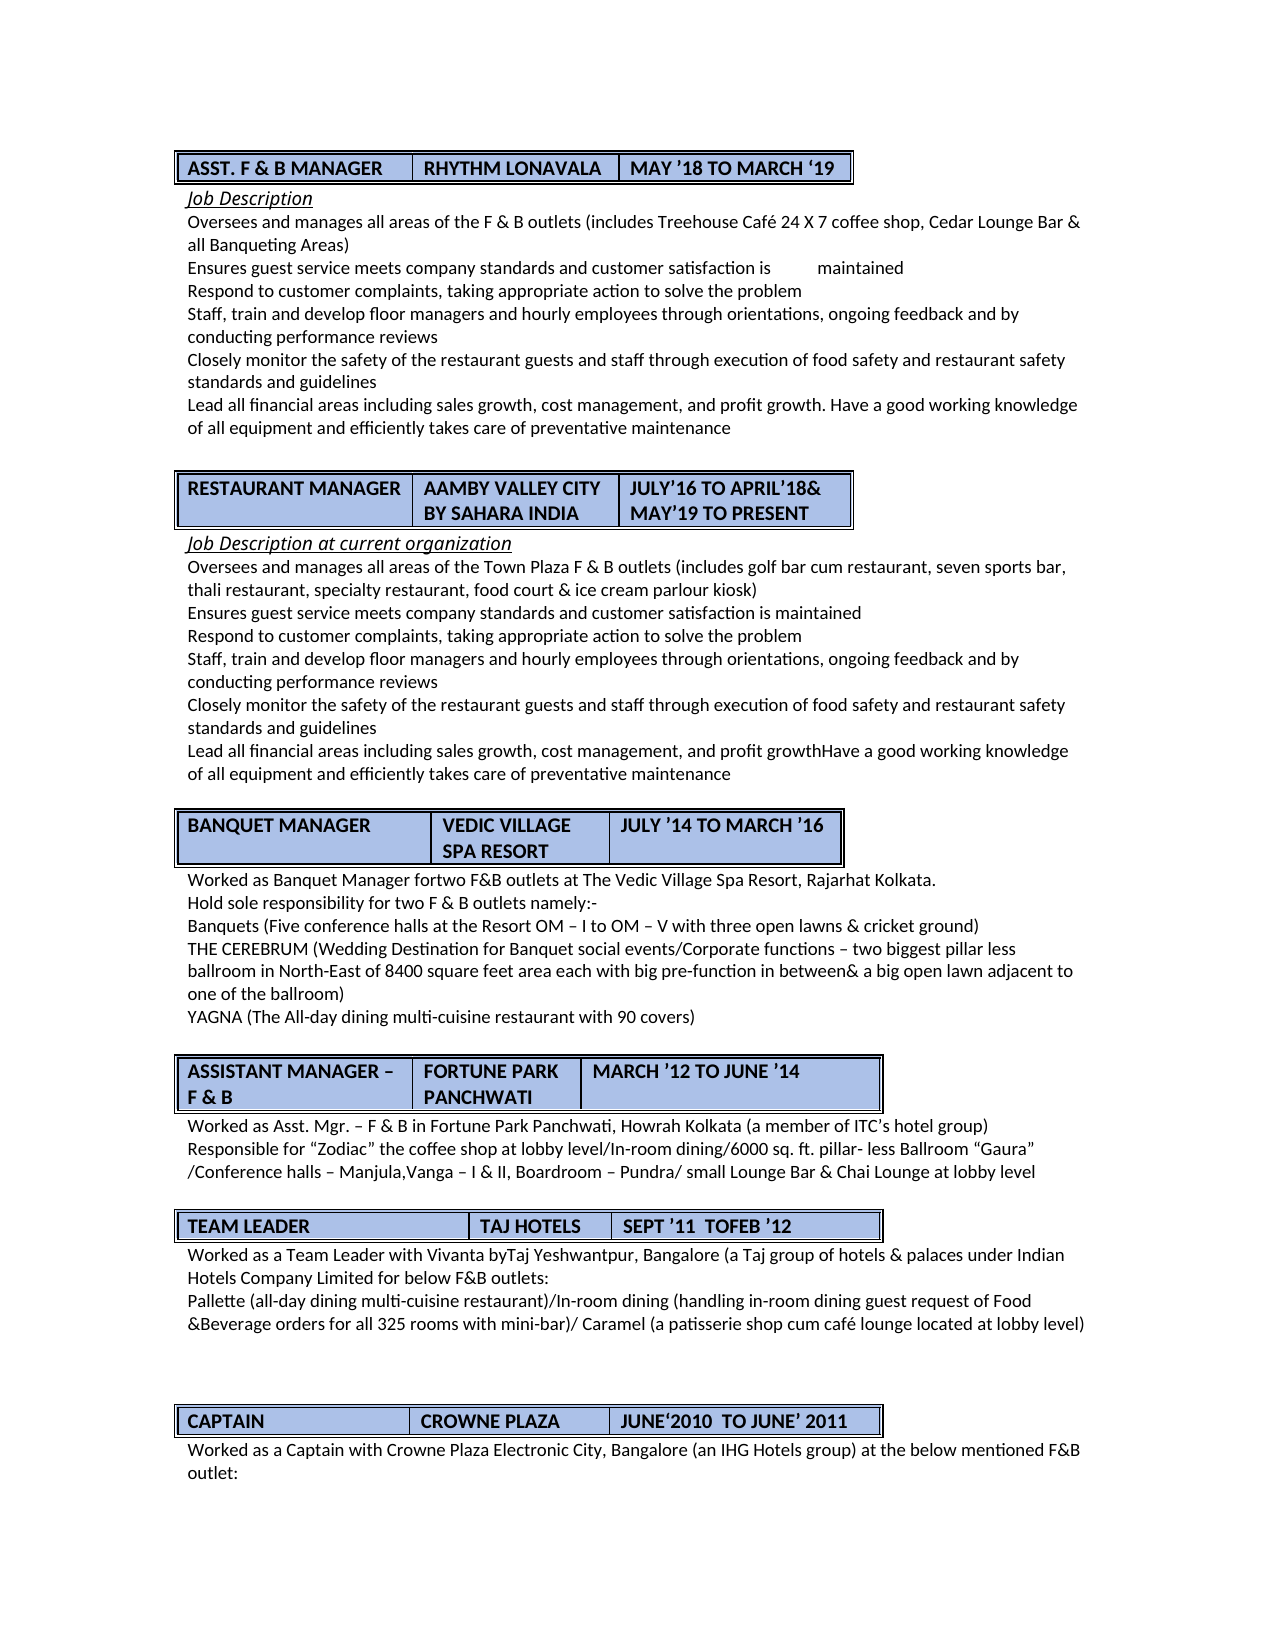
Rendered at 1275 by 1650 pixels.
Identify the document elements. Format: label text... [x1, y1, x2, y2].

table_header taj Hotels [470, 1213, 611, 1238]
text Worked as a Captain with Crowne Plaza Electronic City, Bangalore (an IHG Hotels group) at the below mentioned F&B outlet: [187, 1438, 1087, 1484]
text Oversees and manages all areas of the Town Plaza F & B outlets (includes golf bar cum restaurant, seven sports bar, thali restaurant, specialty restaurant, food court & ice cream parlour kiosk) [187, 556, 1087, 602]
text THE CEREBRUM (Wedding Destination for Banquet social events/Corporate functions – two biggest pillar less ballroom in North-East of 8400 square feet area each with big pre-function in between& a big open lawn adjacent to one of the ballroom) [187, 937, 1087, 1006]
text Lead all financial areas including sales growth, cost management, and profit growth. Have a good working knowledge of all equipment and efficiently takes care of preventative maintenance [187, 394, 1087, 439]
text Oversees and manages all areas of the F & B outlets (includes Treehouse Café 24 X 7 coffee shop, Cedar Lounge Bar & all Banqueting Areas) [187, 210, 1087, 256]
table_header BANQUET MANAGER [179, 813, 430, 863]
table_header AAMBY VALLEY CITY by SAHARA india [413, 475, 618, 526]
table_header ASSISTANT MANAGER – f & b [179, 1059, 412, 1109]
table_header JULY ’14 to MARCH ’16 [610, 813, 840, 863]
table_header JULY’16 to APRIL’18& MAY’19 to PRESENT [620, 475, 850, 526]
text Worked as Asst. Mgr. – F & B in Fortune Park Panchwati, Howrah Kolkata (a member of ITC’s hotel group) [187, 1114, 1087, 1137]
table_header TEAM LEADER [179, 1213, 468, 1238]
text Job Description [187, 185, 1087, 210]
text Staff, train and develop floor managers and hourly employees through orientations, ongoing feedback and by conducting performance reviews [187, 302, 1087, 348]
table_header MAY ’18 to MARCH ‘19 [620, 155, 850, 180]
table_header RHYTHM LONAVALA [413, 155, 618, 180]
table_header ASSt. F & B MANAGER [179, 155, 412, 180]
text Worked as Banquet Manager fortwo F&B outlets at The Vedic Village Spa Resort, Rajarhat Kolkata. [187, 868, 1087, 891]
table_header RESTAURANT MANAGER [179, 475, 412, 526]
table_header CAPTAIN [179, 1408, 409, 1434]
text Pallette (all-day dining multi-cuisine restaurant)/In-room dining (handling in-room dining guest request of Food &Beverage orders for all 325 rooms with mini-bar)/ Caramel (a patisserie shop cum café lounge located at lobby level) [187, 1289, 1087, 1335]
table_header SEPT ’11 toFEB ’12 [612, 1213, 879, 1238]
text Respond to customer complaints, taking appropriate action to solve the problem [187, 624, 1087, 647]
text Respond to customer complaints, taking appropriate action to solve the problem [187, 279, 1087, 302]
text Worked as a Team Leader with Vivanta byTaj Yeshwantpur, Bangalore (a Taj group of hotels & palaces under Indian Hotels Company Limited for below F&B outlets: [187, 1243, 1087, 1289]
text Responsible for “Zodiac” the coffee shop at lobby level/In-room dining/6000 sq. ft. pillar- less Ballroom “Gaura” /Conference halls – Manjula,Vanga – I & II, Boardroom – Pundra/ small Lounge Bar & Chai Lounge at lobby level [187, 1137, 1087, 1183]
text Hold sole responsibility for two F & B outlets namely:- [187, 891, 1087, 914]
text Ensures guest service meets company standards and customer satisfaction is maintained [187, 602, 1087, 624]
text Lead all financial areas including sales growth, cost management, and profit growthHave a good working knowledge of all equipment and efficiently takes care of preventative maintenance [187, 739, 1087, 785]
text YAGNA (The All-day dining multi-cuisine restaurant with 90 covers) [187, 1006, 1087, 1028]
text Job Description at current organization [187, 530, 1087, 556]
text Staff, train and develop floor managers and hourly employees through orientations, ongoing feedback and by conducting performance reviews [187, 647, 1087, 693]
table_header JUne‘2010 to June’ 2011 [610, 1408, 879, 1434]
table_header FORTUNE PARK PANCHWATI [413, 1059, 580, 1109]
table_header CROWNE PLAZA [410, 1408, 609, 1434]
table_header VEDIC VILLAGE SPA RESORT [432, 813, 609, 863]
text Closely monitor the safety of the restaurant guests and staff through execution of food safety and restaurant safety standards and guidelines [187, 348, 1087, 394]
text Closely monitor the safety of the restaurant guests and staff through execution of food safety and restaurant safety standards and guidelines [187, 693, 1087, 739]
text Ensures guest service meets company standards and customer satisfaction is maintained [187, 256, 1087, 279]
text Banquets (Five conference halls at the Resort OM – I to OM – V with three open lawns & cricket ground) [187, 914, 1087, 937]
table_header MARCH ’12 to JUNE ’14 [582, 1059, 879, 1109]
